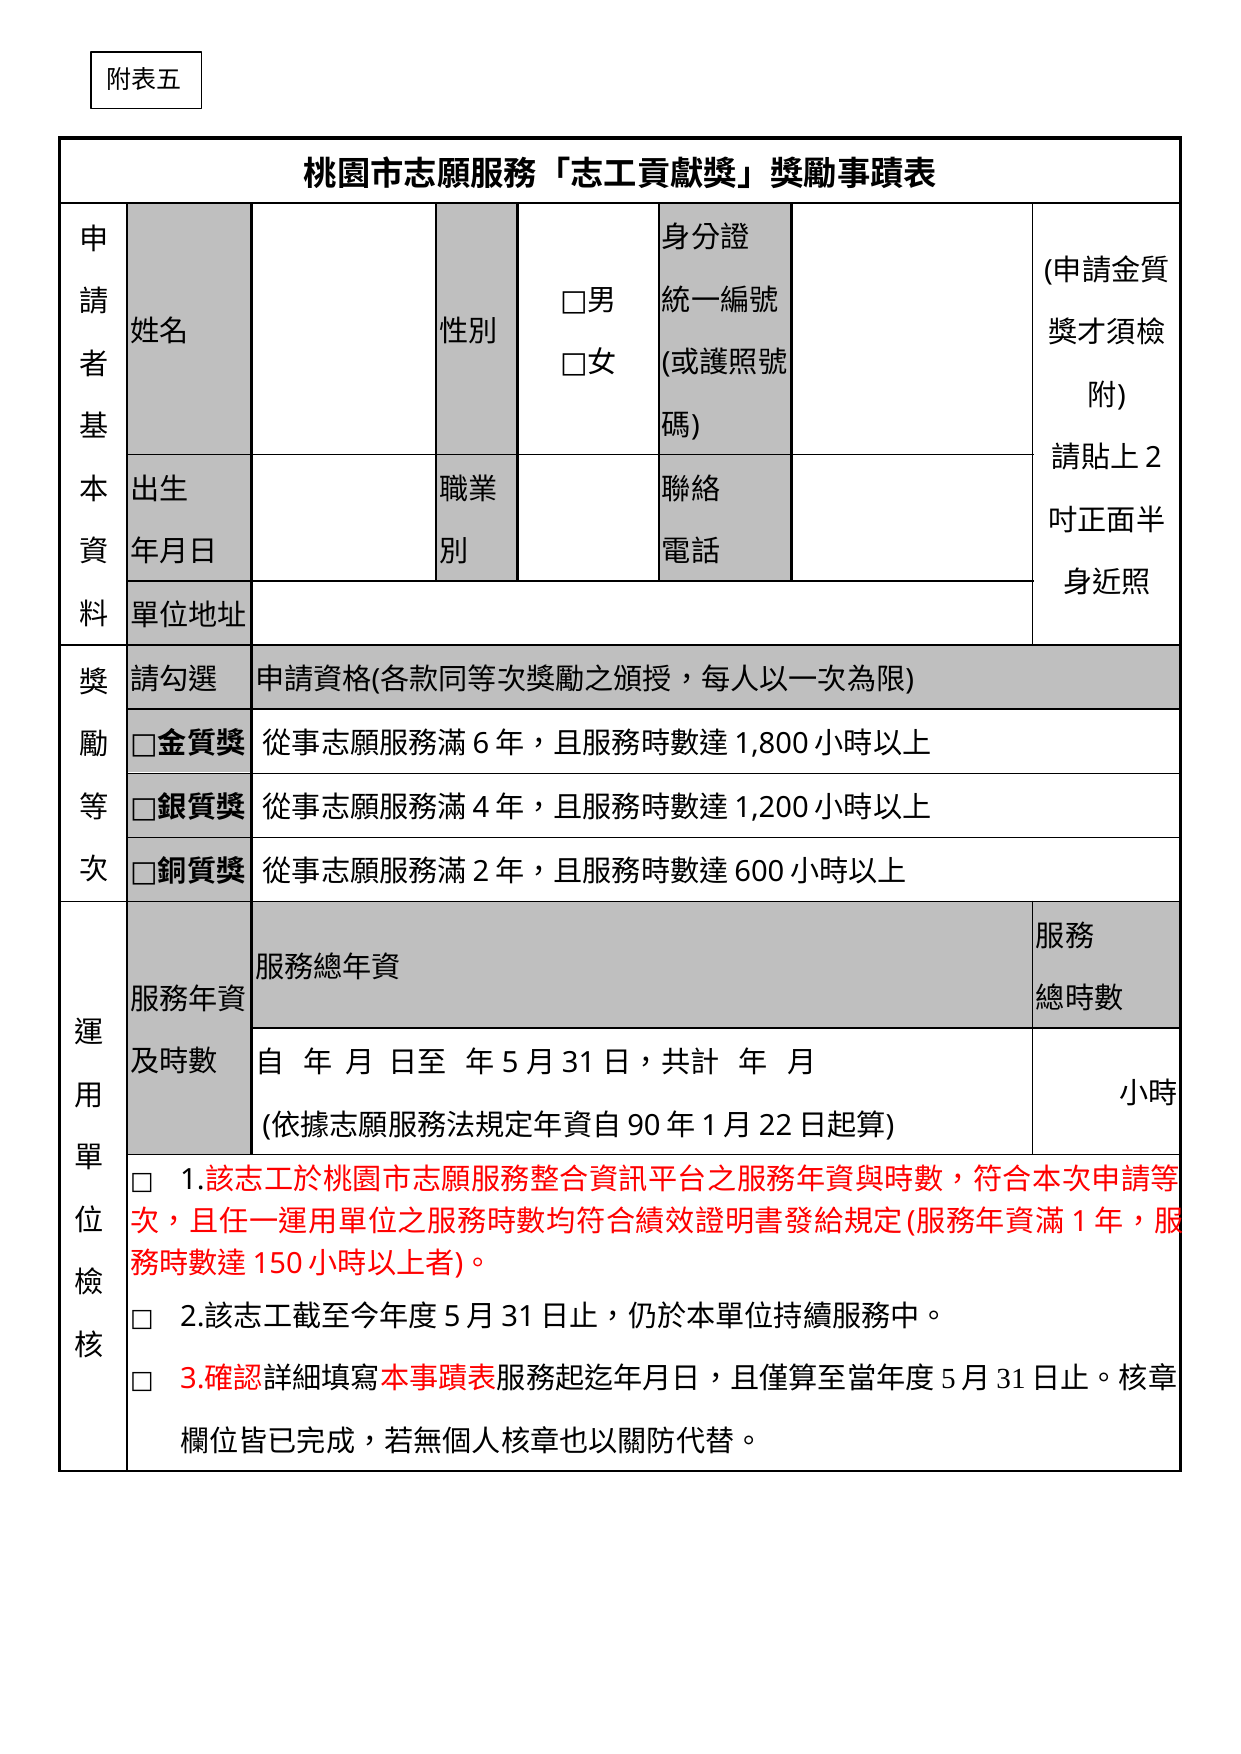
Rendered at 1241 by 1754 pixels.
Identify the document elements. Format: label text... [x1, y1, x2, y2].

table_cell [793, 455, 1032, 580]
table_cell 服務年資及時數 [128, 902, 250, 1154]
table_cell □銅質獎 [128, 838, 250, 901]
table_header 桃園市志願服務「志工貢獻獎」獎勵事蹟表 [61, 140, 1179, 202]
table_cell □銀質獎 [128, 774, 250, 836]
table_cell 從事志願服務滿6年，且服務時數達1,800小時以上 [253, 710, 1179, 772]
table_cell 請勾選 [128, 646, 250, 708]
table_cell 身分證 統一編號(或護照號碼) [660, 204, 790, 454]
table_cell 性別 [437, 204, 516, 454]
table_cell [253, 455, 435, 580]
table_cell 從事志願服務滿2年，且服務時數達600小時以上 [253, 838, 1179, 901]
table_cell 出生 年月日 [128, 455, 250, 580]
table_cell □金質獎 [128, 710, 250, 772]
table_cell [253, 582, 1032, 644]
table_cell 服務總年資 [253, 902, 1032, 1027]
table_cell □男 □女 [519, 204, 658, 454]
table_cell 1.該志工於桃園市志願服務整合資訊平台之服務年資與時數，符合本次申請等次，且任一運用單位之服務時數均符合績效證明書發給規定(服務年資滿1年，服務時數達150小時以上者)。 2.該志工截至今年度5月31日止，仍於本單位持續服務中。 3.確認詳細填寫本事蹟表服務起迄年月日，且僅算至當年度5月31日止。核章欄位皆已完成，若無個人核章也以關防代替。 [128, 1155, 1179, 1470]
table_cell 運用單位檢核 [61, 902, 126, 1470]
table_cell [253, 204, 435, 454]
table_cell 申請資格(各款同等次獎勵之頒授，每人以一次為限) [253, 646, 1179, 708]
table_cell 獎勵等次 [61, 646, 126, 901]
table_cell 從事志願服務滿4年，且服務時數達1,200小時以上 [253, 774, 1179, 836]
table_cell 申請者基本資料 [61, 204, 126, 644]
table_cell 自 年 月 日至 年 5 月 31 日，共計 年 月 (依據志願服務法規定年資自90年1月22日起算) [253, 1029, 1032, 1154]
table_cell [519, 455, 658, 580]
table_cell (申請金質獎才須檢附) 請貼上2吋正面半身近照 [1033, 204, 1179, 644]
table_cell 小時 [1033, 1029, 1179, 1154]
table_cell 職業別 [437, 455, 516, 580]
table_cell 單位地址 [128, 582, 250, 644]
table_cell [793, 204, 1032, 454]
table_cell 姓名 [128, 204, 250, 454]
table_cell 服務 總時數 [1033, 902, 1179, 1027]
table_cell 聯絡 電話 [660, 455, 790, 580]
